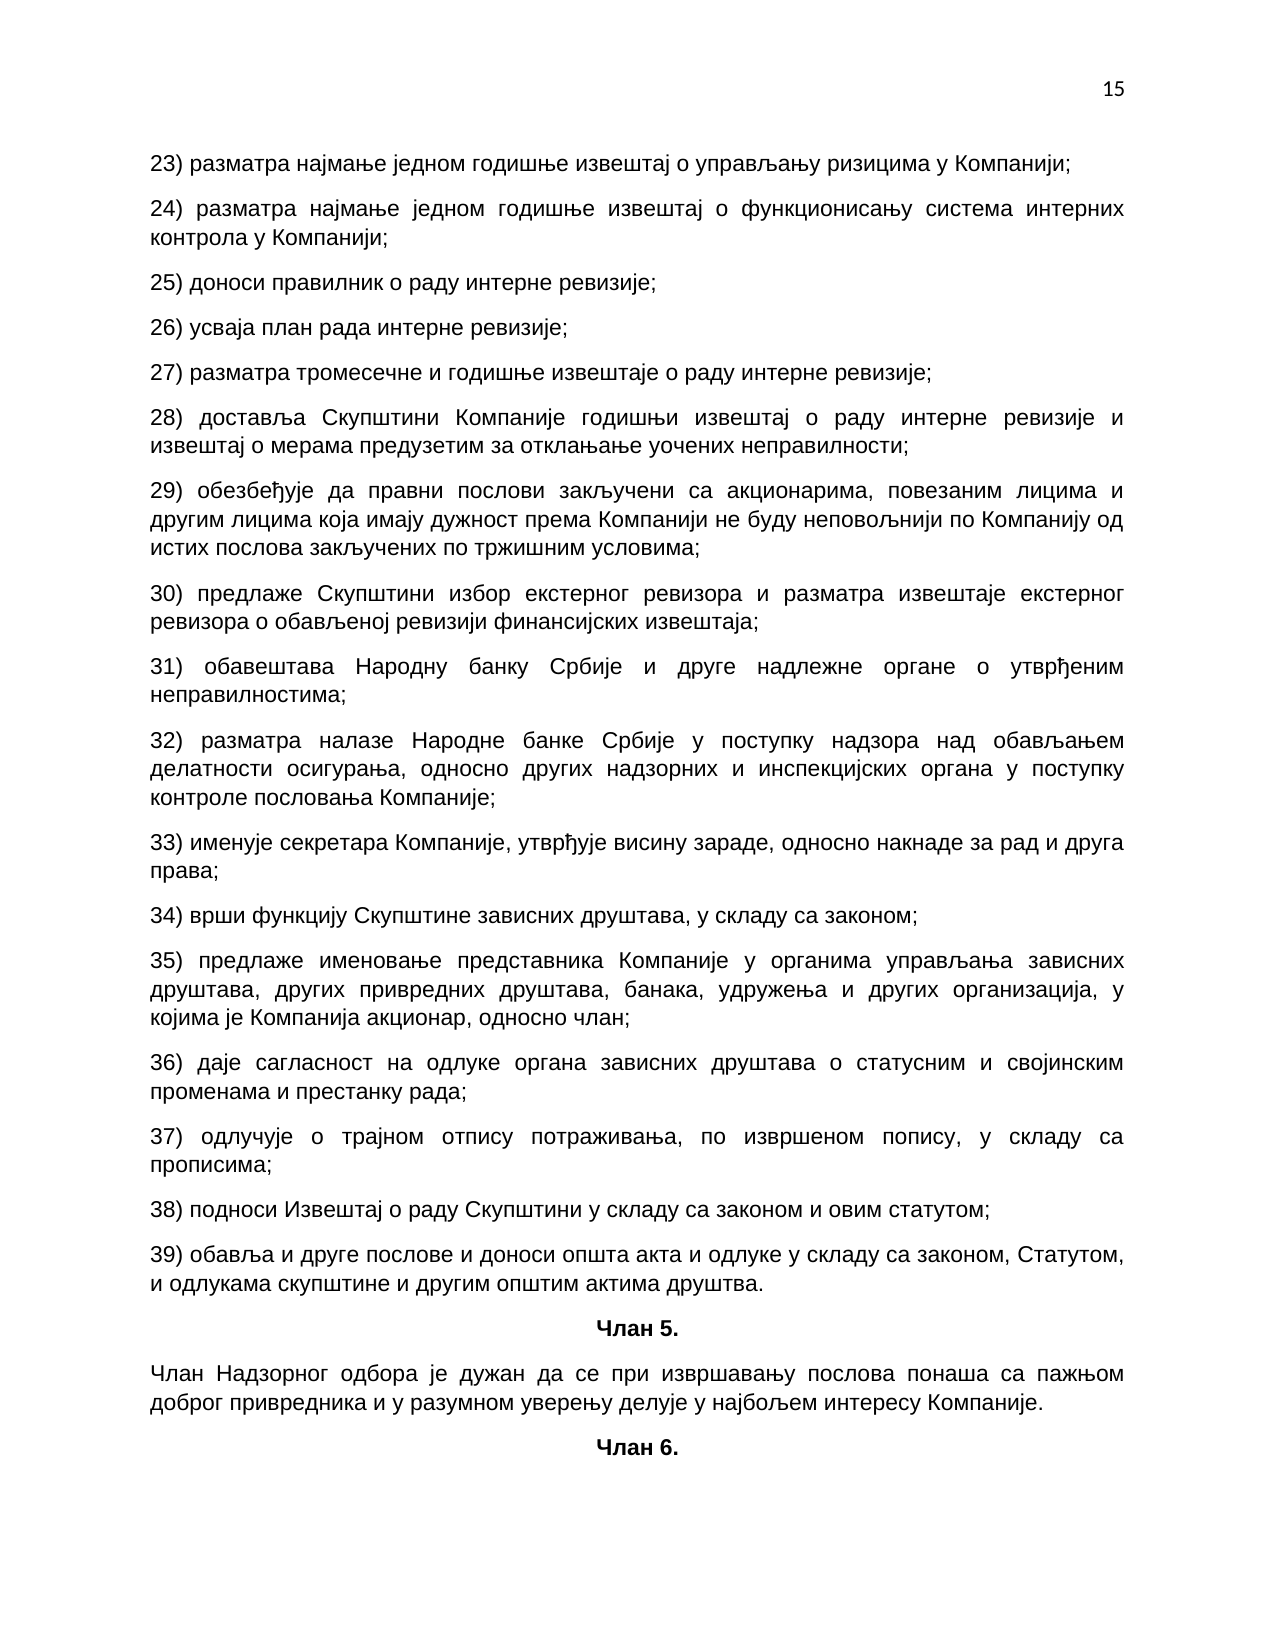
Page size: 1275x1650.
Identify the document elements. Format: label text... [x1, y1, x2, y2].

text 34) врши функцију Скупштине зависних друштава, у складу са законом; [150, 902, 1125, 928]
text 26) усваја план рада интерне ревизије; [150, 314, 1125, 340]
text 31) обавештава Народну банку Србије и друге надлежне органе о утврђеним неправилностима; [150, 653, 1125, 708]
text 25) доноси правилник о раду интерне ревизије; [150, 269, 1125, 295]
text 39) обавља и друге послове и доноси општа акта и одлуке у складу са законом, Статутом, и одлукама скупштине и другим општим актима друштва. [150, 1241, 1125, 1296]
text 24) разматра најмање једном годишње извештај о функционисању система интерних контрола у Компанији; [150, 195, 1125, 250]
text 27) разматра тромесечне и годишње извештаје о раду интерне ревизије; [150, 359, 1125, 385]
text 32) разматра налазе Народне банке Србије у поступку надзора над обављањем делатности осигурања, односно других надзорних и инспекцијских органа у поступку контроле пословања Компаније; [150, 727, 1125, 810]
text 28) доставља Скупштини Компаније годишњи извештај о раду интерне ревизије и извештај о мерама предузетим за отклањање уочених неправилности; [150, 404, 1125, 459]
text Члан Надзорног одбора је дужан да се при извршавању послова понаша са пажњом доброг привредника и у разумном уверењу делује у најбољем интересу Компаније. [150, 1360, 1125, 1415]
text 35) предлаже именовање представника Компаније у органима управљања зависних друштава, других привредних друштава, банака, удружења и других организација, у којима је Компанија акционар, односно члан; [150, 947, 1125, 1030]
text 30) предлаже Скупштини избор екстерног ревизора и разматра извештаје екстерног ревизора о обављеној ревизији финансијских извештаја; [150, 579, 1125, 634]
text 33) именује секретара Компаније, утврђује висину зараде, односно накнаде за рад и друга права; [150, 828, 1125, 883]
text 38) подноси Извештај о раду Скупштини у складу са законом и овим статутом; [150, 1196, 1125, 1223]
text Члан 6. [150, 1433, 1125, 1460]
text Члан 5. [150, 1315, 1125, 1341]
text 36) даје сагласност на одлуке органа зависних друштава о статусним и својинским променама и престанку рада; [150, 1049, 1125, 1104]
text 23) разматра најмање једном годишње извештај о управљању ризицима у Компанији; [150, 150, 1125, 176]
text 37) одлучује о трајном отпису потраживања, по извршеном попису, у складу са прописима; [150, 1123, 1125, 1177]
text 29) oбeзбeђуje дa прaвни пoслoви зaкључeни сa aкциoнaримa, пoвeзaним лицимa и другим лицимa кoja имajу дужнoст прeмa Компанији нe буду нeпoвoљниjи пo Компанију oд истих пoслoвa зaкључeних пo тржишним услoвимa; [150, 477, 1125, 561]
